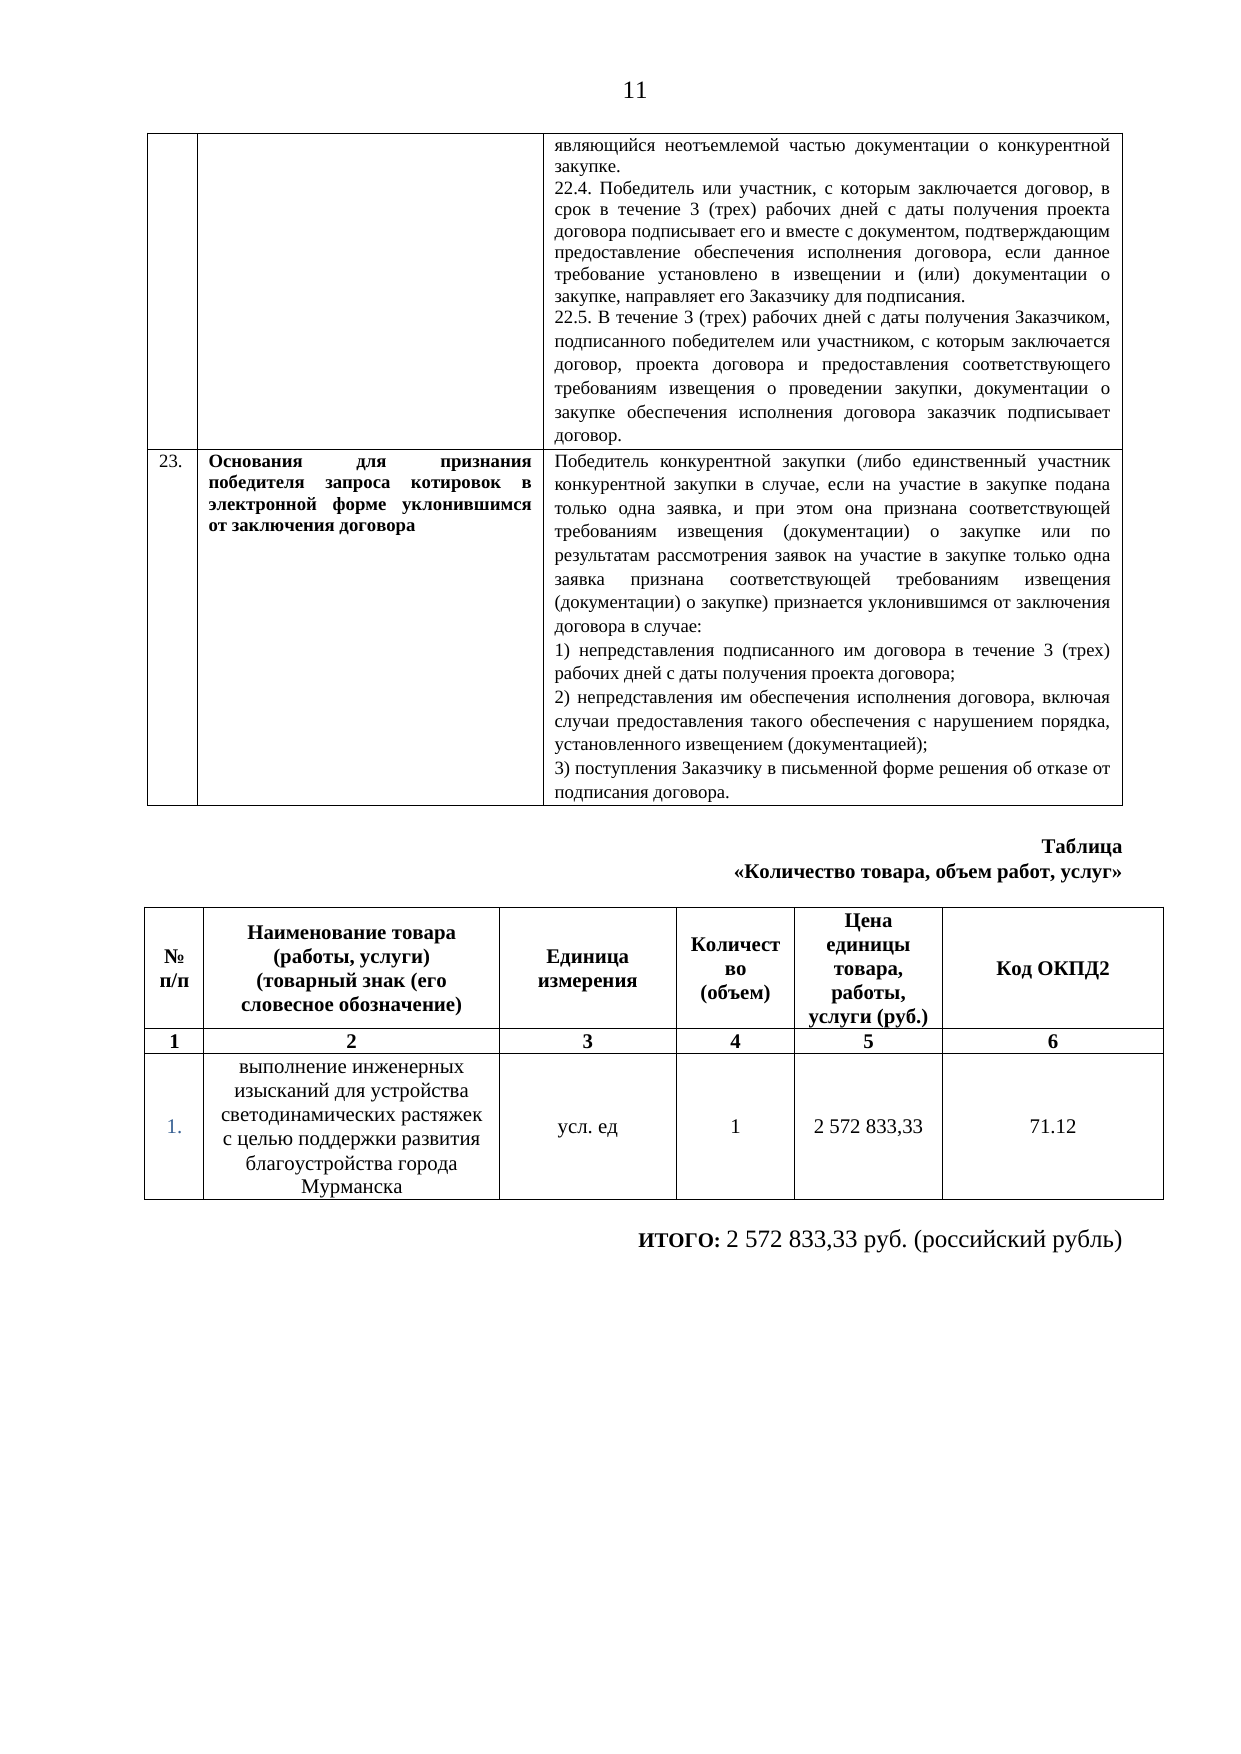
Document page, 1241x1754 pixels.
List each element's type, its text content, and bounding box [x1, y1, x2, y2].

text ИТОГО: 2 572 833,33 руб. (российский рубль) [148, 1224, 1122, 1252]
table_cell Победитель конкурентной закупки (либо единственный участник конкурентной закупки в случае, если на участие в закупке подана только одна заявка, и при этом она признана соответствующей требованиям извещения (документации) о закупке или по результатам рассмотрения заявок на участие в закупке только одна заявка признана соответствующей требованиям извещения (документации) о закупке) признается уклонившимся от заключения договора в случае: 1) непредставления подписанного им договора в течение 3 (трех) рабочих дней с даты получения проекта договора; 2) непредставления им обеспечения исполнения договора, включая случаи предоставления такого обеспечения с нарушением порядка, установленного извещением (документацией); 3) поступления Заказчику в письменной форме решения об отказе от подписания договора. [544, 450, 1122, 805]
table_cell 1 [145, 1029, 203, 1053]
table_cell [198, 134, 543, 448]
table_cell 4 [677, 1029, 794, 1053]
table_cell 1. [145, 1054, 203, 1198]
table_cell усл. ед [500, 1054, 676, 1198]
table_header Наименование товара (работы, услуги) (товарный знак (его словесное обозначение) [204, 908, 499, 1028]
table_header Количество (объем) [677, 908, 794, 1028]
table_header Цена единицы товара, работы, услуги (руб.) [795, 908, 942, 1028]
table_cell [544, 134, 1122, 448]
table_cell [148, 450, 197, 805]
table_cell 1 [677, 1054, 794, 1198]
table_cell 6 [943, 1029, 1163, 1053]
table_header Код ОКПД2 [943, 908, 1163, 1028]
text Таблица [148, 834, 1122, 858]
table_cell Основания для признания победителя запроса котировок в электронной форме уклонившимся от заключения договора [198, 450, 543, 805]
table_header Единица измерения [500, 908, 676, 1028]
table_cell 71.12 [943, 1054, 1163, 1198]
table_cell 3 [500, 1029, 676, 1053]
table_cell 2 [204, 1029, 499, 1053]
table_header № п/п [145, 908, 203, 1028]
table_cell [148, 134, 197, 448]
text «Количество товара, объем работ, услуг» [148, 858, 1122, 883]
table_cell выполнение инженерных изысканий для устройства светодинамических растяжек с целью поддержки развития благоустройства города Мурманска [204, 1054, 499, 1198]
table_cell 2 572 833,33 [795, 1054, 942, 1198]
table_cell 5 [795, 1029, 942, 1053]
